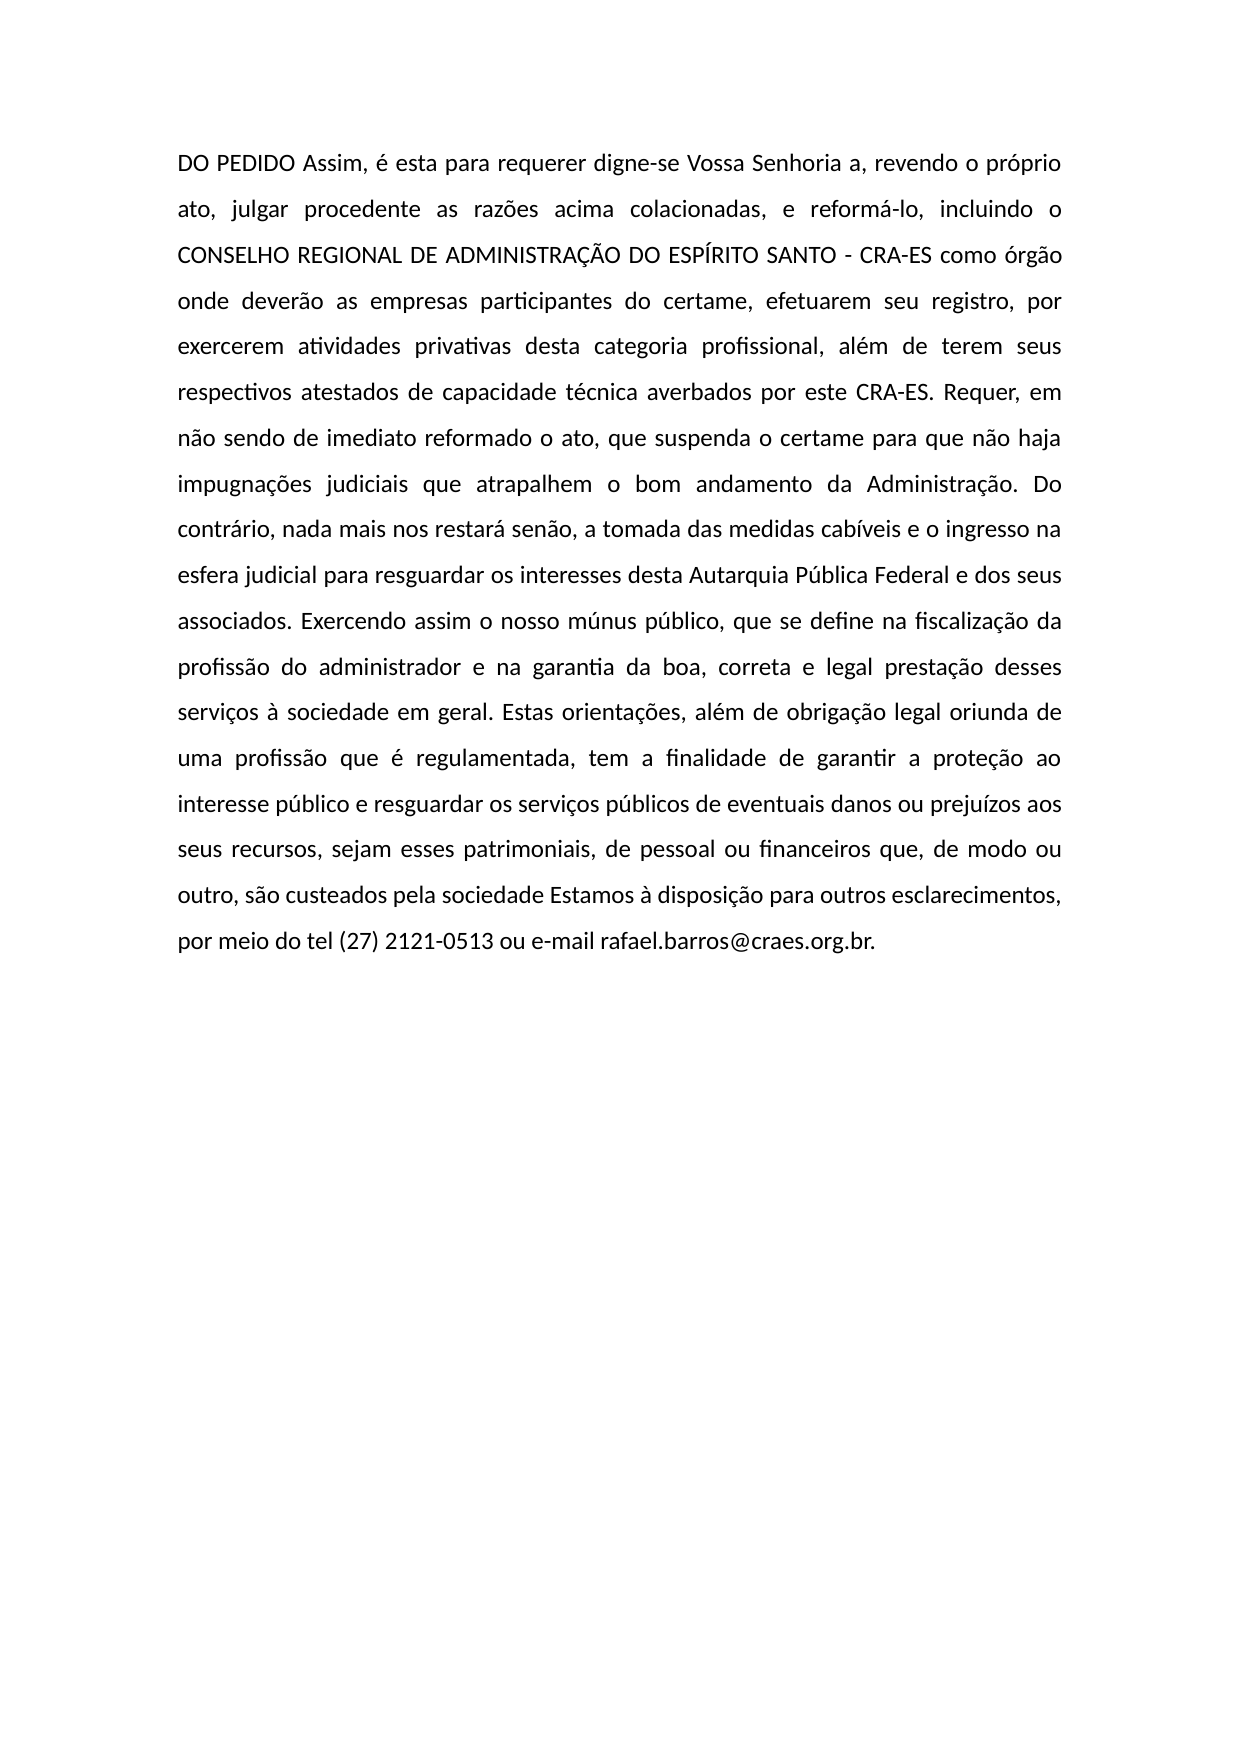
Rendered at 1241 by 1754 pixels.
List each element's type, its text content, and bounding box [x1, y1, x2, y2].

text DO PEDIDO Assim, é esta para requerer digne-se Vossa Senhoria a, revendo o próprio ato, julgar procedente as razões acima colacionadas, e reformá-lo, incluindo o CONSELHO REGIONAL DE ADMINISTRAÇÃO DO ESPÍRITO SANTO - CRA-ES como órgão onde deverão as empresas participantes do certame, efetuarem seu registro, por exercerem atividades privativas desta categoria profissional, além de terem seus respectivos atestados de capacidade técnica averbados por este CRA-ES. Requer, em não sendo de imediato reformado o ato, que suspenda o certame para que não haja impugnações judiciais que atrapalhem o bom andamento da Administração. Do contrário, nada mais nos restará senão, a tomada das medidas cabíveis e o ingresso na esfera judicial para resguardar os interesses desta Autarquia Pública Federal e dos seus associados. Exercendo assim o nosso múnus público, que se define na fiscalização da profissão do administrador e na garantia da boa, correta e legal prestação desses serviços à sociedade em geral. Estas orientações, além de obrigação legal oriunda de uma profissão que é regulamentada, tem a finalidade de garantir a proteção ao interesse público e resguardar os serviços públicos de eventuais danos ou prejuízos aos seus recursos, sejam esses patrimoniais, de pessoal ou financeiros que, de modo ou outro, são custeados pela sociedade Estamos à disposição para outros esclarecimentos, por meio do tel (27) 2121-0513 ou e-mail rafael.barros@craes.org.br. [177, 148, 1063, 956]
